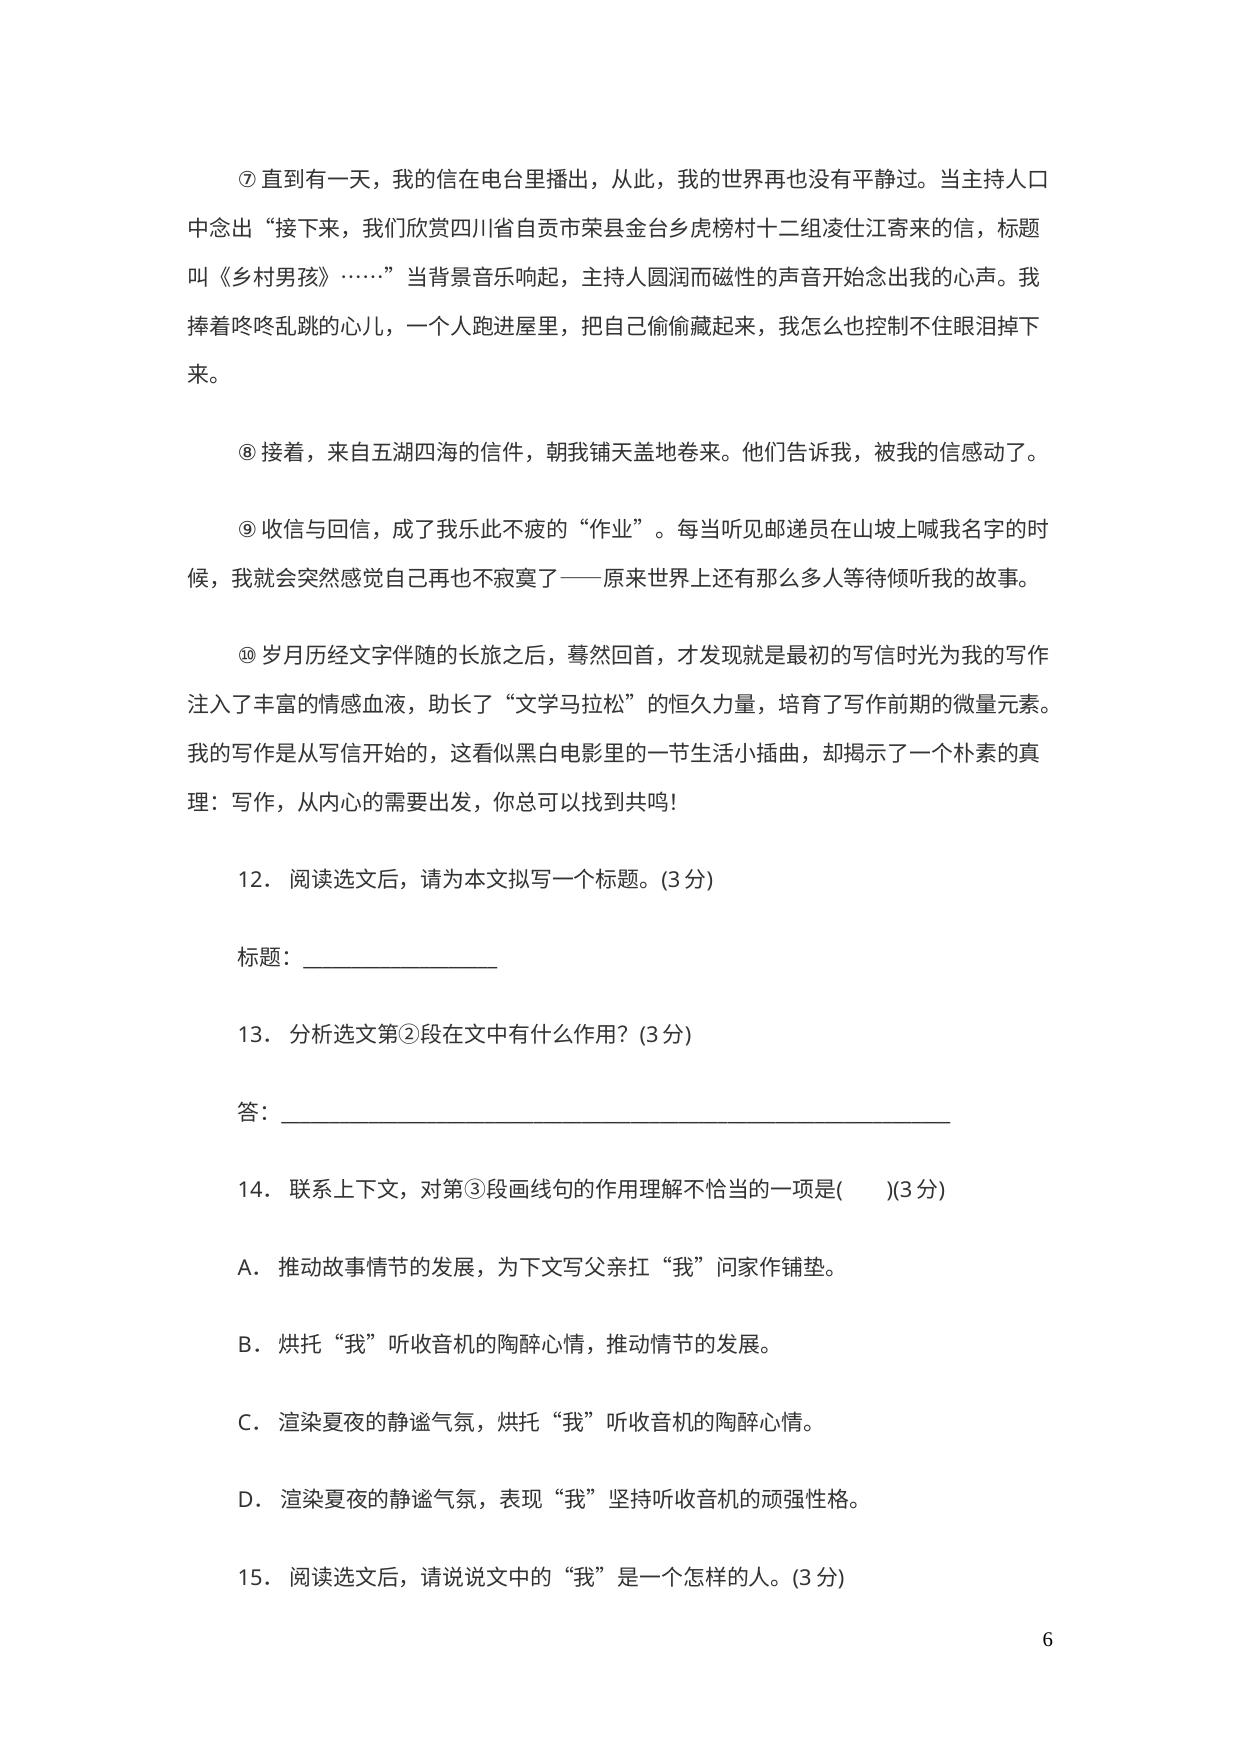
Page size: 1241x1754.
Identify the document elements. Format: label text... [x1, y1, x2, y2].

text 标题：____________________ [187, 939, 1053, 972]
text D． 渲染夏夜的静谧气氛，表现“我”坚持听收音机的顽强性格。 [187, 1482, 1053, 1514]
text 答：_____________________________________________________________________ [187, 1094, 1053, 1127]
text 12． 阅读选文后，请为本文拟写一个标题。(3分) [187, 862, 1053, 894]
text ⑨收信与回信，成了我乐此不疲的“作业”。每当听见邮递员在山坡上喊我名字的时候，我就会突然感觉自己再也不寂寞了——原来世界上还有那么多人等待倾听我的故事。 [187, 512, 1053, 593]
text B． 烘托“我”听收音机的陶醉心情，推动情节的发展。 [187, 1327, 1053, 1359]
text ⑧接着，来自五湖四海的信件，朝我铺天盖地卷来。他们告诉我，被我的信感动了。 [187, 434, 1053, 467]
text ⑦直到有一天，我的信在电台里播出，从此，我的世界再也没有平静过。当主持人口中念出“接下来，我们欣赏四川省自贡市荣县金台乡虎榜村十二组凌仕江寄来的信，标题叫《乡村男孩》……”当背景音乐响起，主持人圆润而磁性的声音开始念出我的心声。我捧着咚咚乱跳的心儿，一个人跑进屋里，把自己偷偷藏起来，我怎么也控制不住眼泪掉下来。 [187, 162, 1053, 389]
text 15． 阅读选文后，请说说文中的“我”是一个怎样的人。(3分) [187, 1559, 1053, 1592]
text ⑩岁月历经文字伴随的长旅之后，蓦然回首，才发现就是最初的写信时光为我的写作注入了丰富的情感血液，助长了“文学马拉松”的恒久力量，培育了写作前期的微量元素。我的写作是从写信开始的，这看似黑白电影里的一节生活小插曲，却揭示了一个朴素的真理：写作，从内心的需要出发，你总可以找到共鸣！ [187, 638, 1053, 817]
text C． 渲染夏夜的静谧气氛，烘托“我”听收音机的陶醉心情。 [187, 1404, 1053, 1437]
text A． 推动故事情节的发展，为下文写父亲扛“我”问家作铺垫。 [187, 1249, 1053, 1282]
text 14． 联系上下文，对第③段画线句的作用理解不恰当的一项是( )(3分) [187, 1172, 1053, 1204]
text 13． 分析选文第②段在文中有什么作用？(3分) [187, 1017, 1053, 1049]
